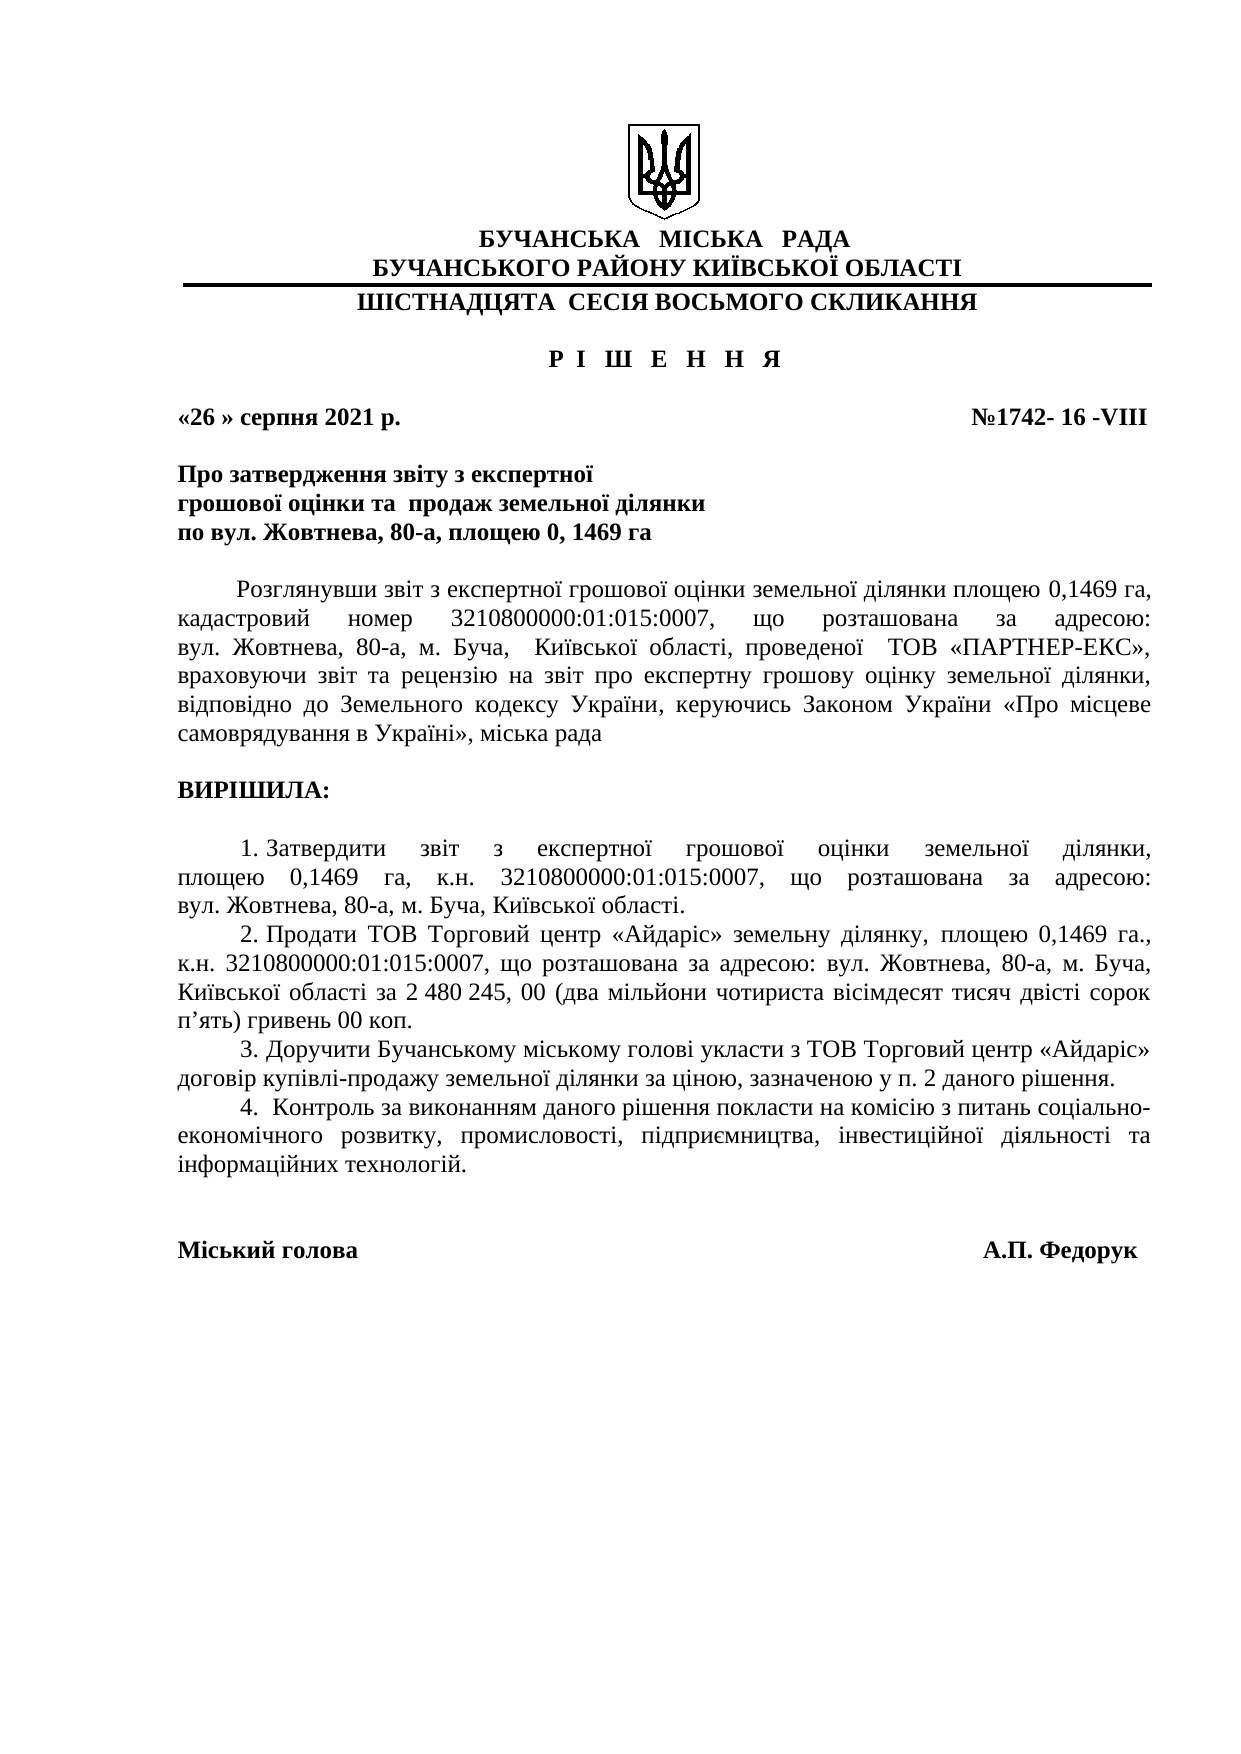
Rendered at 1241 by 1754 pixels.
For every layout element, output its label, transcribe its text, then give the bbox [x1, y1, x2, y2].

text по вул. Жовтнева, 80-а, площею 0, 1469 га [177, 517, 1152, 545]
text грошової оцінки та продаж земельної ділянки [177, 488, 1152, 517]
text ШІСТНАДЦЯТА СЕСІЯ ВОСЬМОГО СКЛИКАННЯ [177, 287, 1152, 315]
list Продати ТОВ Торговий центр «Айдаріс» земельну ділянку, площею 0,1469 га., к.н. 3210800000:01:015:0007, що розташована за адресою: вул. Жовтнева, 80-а, м. Буча, Київської області за 2 480 245, 00 (два мільйони чотириста вісімдесят тисяч двісті сорок п’ять) гривень 00 коп. [177, 919, 1152, 1034]
text «26 » серпня 2021 р. №1742- 16 -VІІІ [177, 402, 1152, 430]
text Міський голова А.П. Федорук [177, 1235, 1152, 1264]
text Про затвердження звіту з експертної [177, 459, 1152, 488]
text БУЧАНСЬКОГО РАЙОНУ КИЇВСЬКОЇ ОБЛАСТІ [183, 253, 1152, 283]
text Розглянувши звіт з експертної грошової оцінки земельної ділянки площею 0,1469 га, кадастровий номер 3210800000:01:015:0007, що розташована за адресою: вул. Жовтнева, 80-а, м. Буча, Київської області, проведеної ТОВ «ПАРТНЕР-ЕКС», враховуючи звіт та рецензію на звіт про експертну грошову оцінку земельної ділянки, відповідно до Земельного кодексу України, керуючись Законом України «Про місцеве самоврядування в Україні», міська рада [177, 574, 1152, 747]
list Затвердити звіт з експертної грошової оцінки земельної ділянки, площею 0,1469 га, к.н. 3210800000:01:015:0007, що розташована за адресою: вул. Жовтнева, 80-а, м. Буча, Київської області. [177, 833, 1152, 919]
text БУЧАНСЬКА МІСЬКА РАДА [177, 224, 1152, 253]
list Контроль за виконанням даного рішення покласти на комісію з питань соціально-економічного розвитку, промисловості, підприємництва, інвестиційної діяльності та інформаційних технологій. [177, 1092, 1152, 1178]
text ВИРІШИЛА: [177, 775, 1152, 804]
list Доручити Бучанському міському голові укласти з ТОВ Торговий центр «Айдаріс» договір купівлі-продажу земельної ділянки за ціною, зазначеною у п. 2 даного рішення. [177, 1034, 1152, 1092]
text Р І Ш Е Н Н Я [177, 344, 1152, 373]
